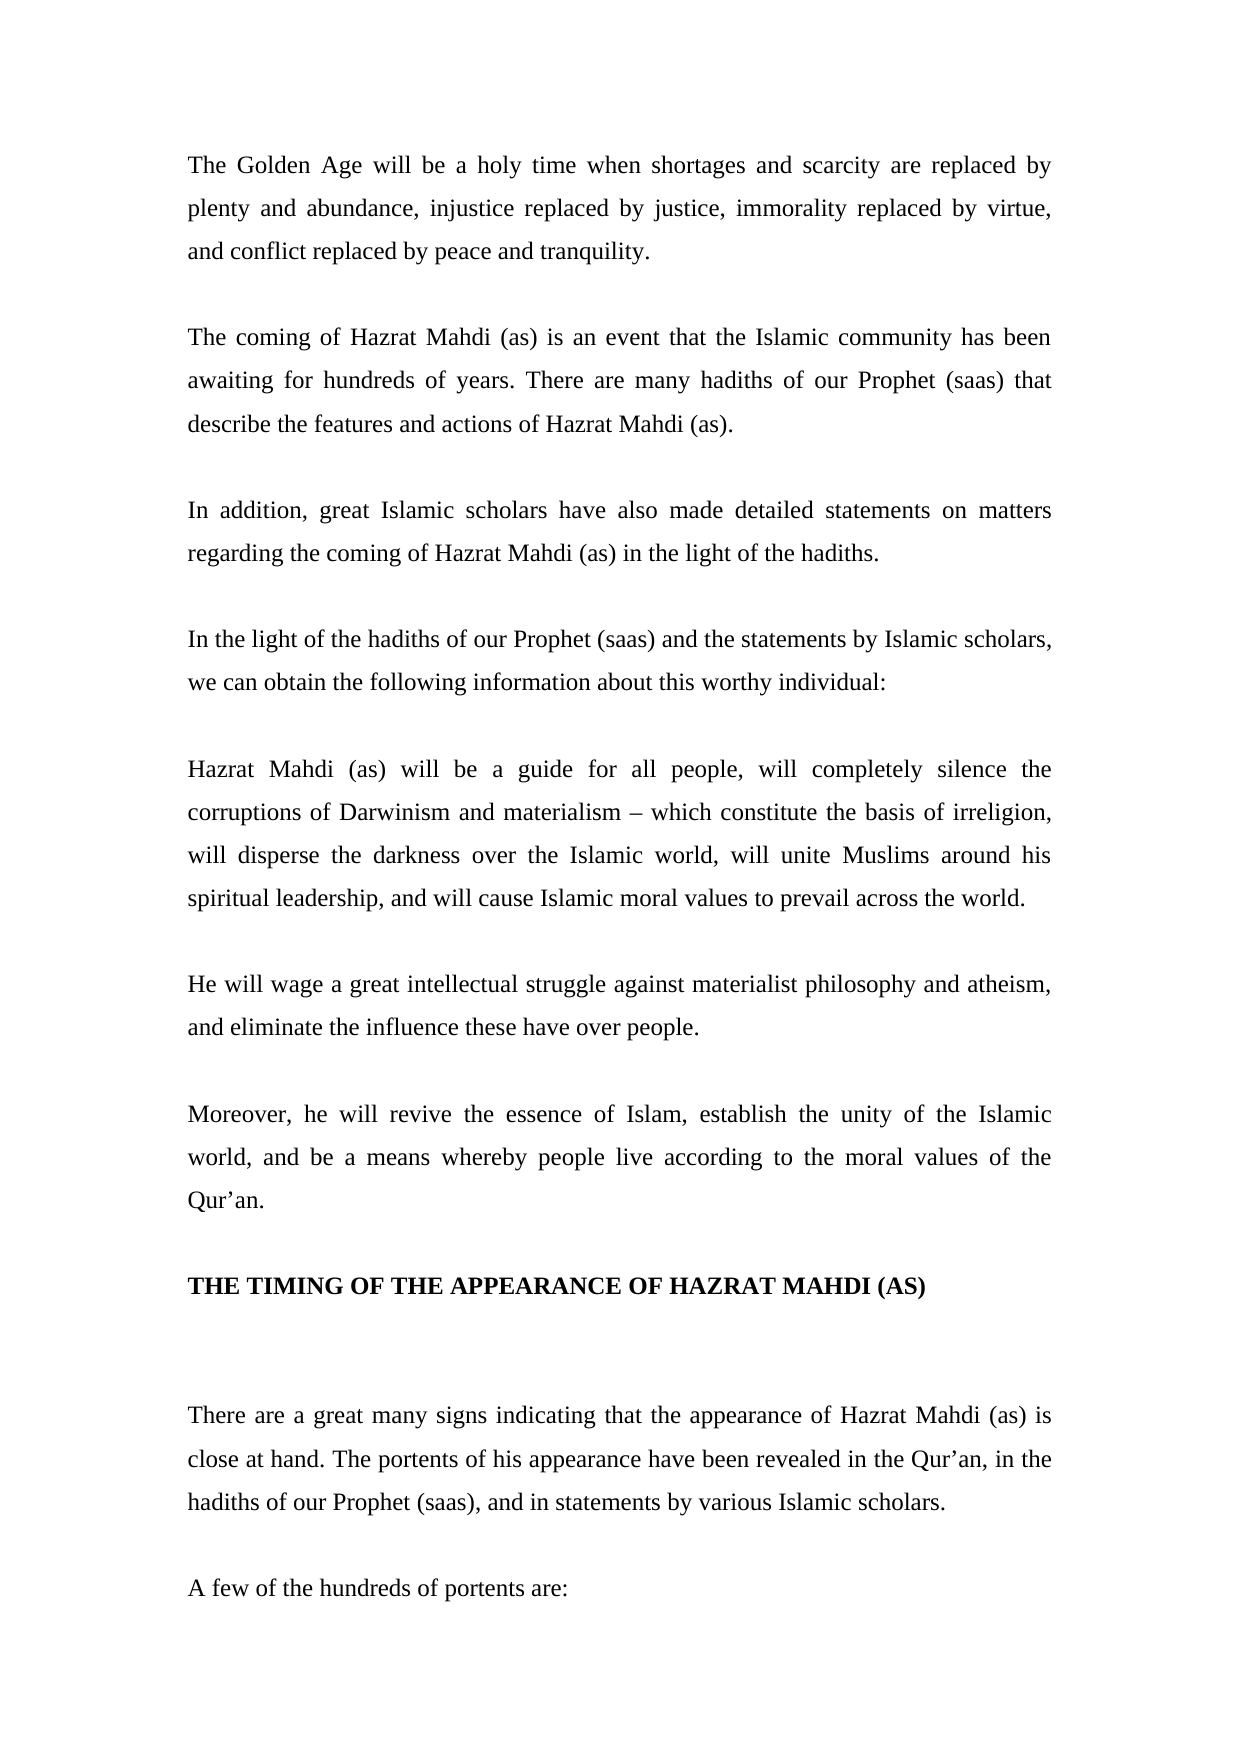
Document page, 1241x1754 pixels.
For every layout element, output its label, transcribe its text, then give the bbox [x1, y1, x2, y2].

text The coming of Hazrat Mahdi (as) is an event that the Islamic community has been awaiting for hundreds of years. There are many hadiths of our Prophet (saas) that describe the features and actions of Hazrat Mahdi (as). [187, 322, 1053, 437]
text He will wage a great intellectual struggle against materialist philosophy and atheism, and eliminate the influence these have over people. [187, 969, 1053, 1041]
text There are a great many signs indicating that the appearance of Hazrat Mahdi (as) is close at hand. The portents of his appearance have been revealed in the Qur’an, in the hadiths of our Prophet (saas), and in statements by various Islamic scholars. [187, 1401, 1053, 1516]
text Moreover, he will revive the essence of Islam, establish the unity of the Islamic world, and be a means whereby people live according to the moral values of the Qur’an. [187, 1099, 1053, 1214]
text In addition, great Islamic scholars have also made detailed statements on matters regarding the coming of Hazrat Mahdi (as) in the light of the hadiths. [187, 495, 1053, 567]
text THE TIMING OF THE APPEARANCE OF HAZRAT MAHDI (AS) [187, 1271, 1053, 1300]
text The Golden Age will be a holy time when shortages and scarcity are replaced by plenty and abundance, injustice replaced by justice, immorality replaced by virtue, and conflict replaced by peace and tranquility. [187, 150, 1053, 265]
text In the light of the hadiths of our Prophet (saas) and the statements by Islamic scholars, we can obtain the following information about this worthy individual: [187, 624, 1053, 696]
text Hazrat Mahdi (as) will be a guide for all people, will completely silence the corruptions of Darwinism and materialism – which constitute the basis of irreligion, will disperse the darkness over the Islamic world, will unite Muslims around his spiritual leadership, and will cause Islamic moral values to prevail across the world. [187, 754, 1053, 912]
text A few of the hundreds of portents are: [187, 1573, 1053, 1602]
